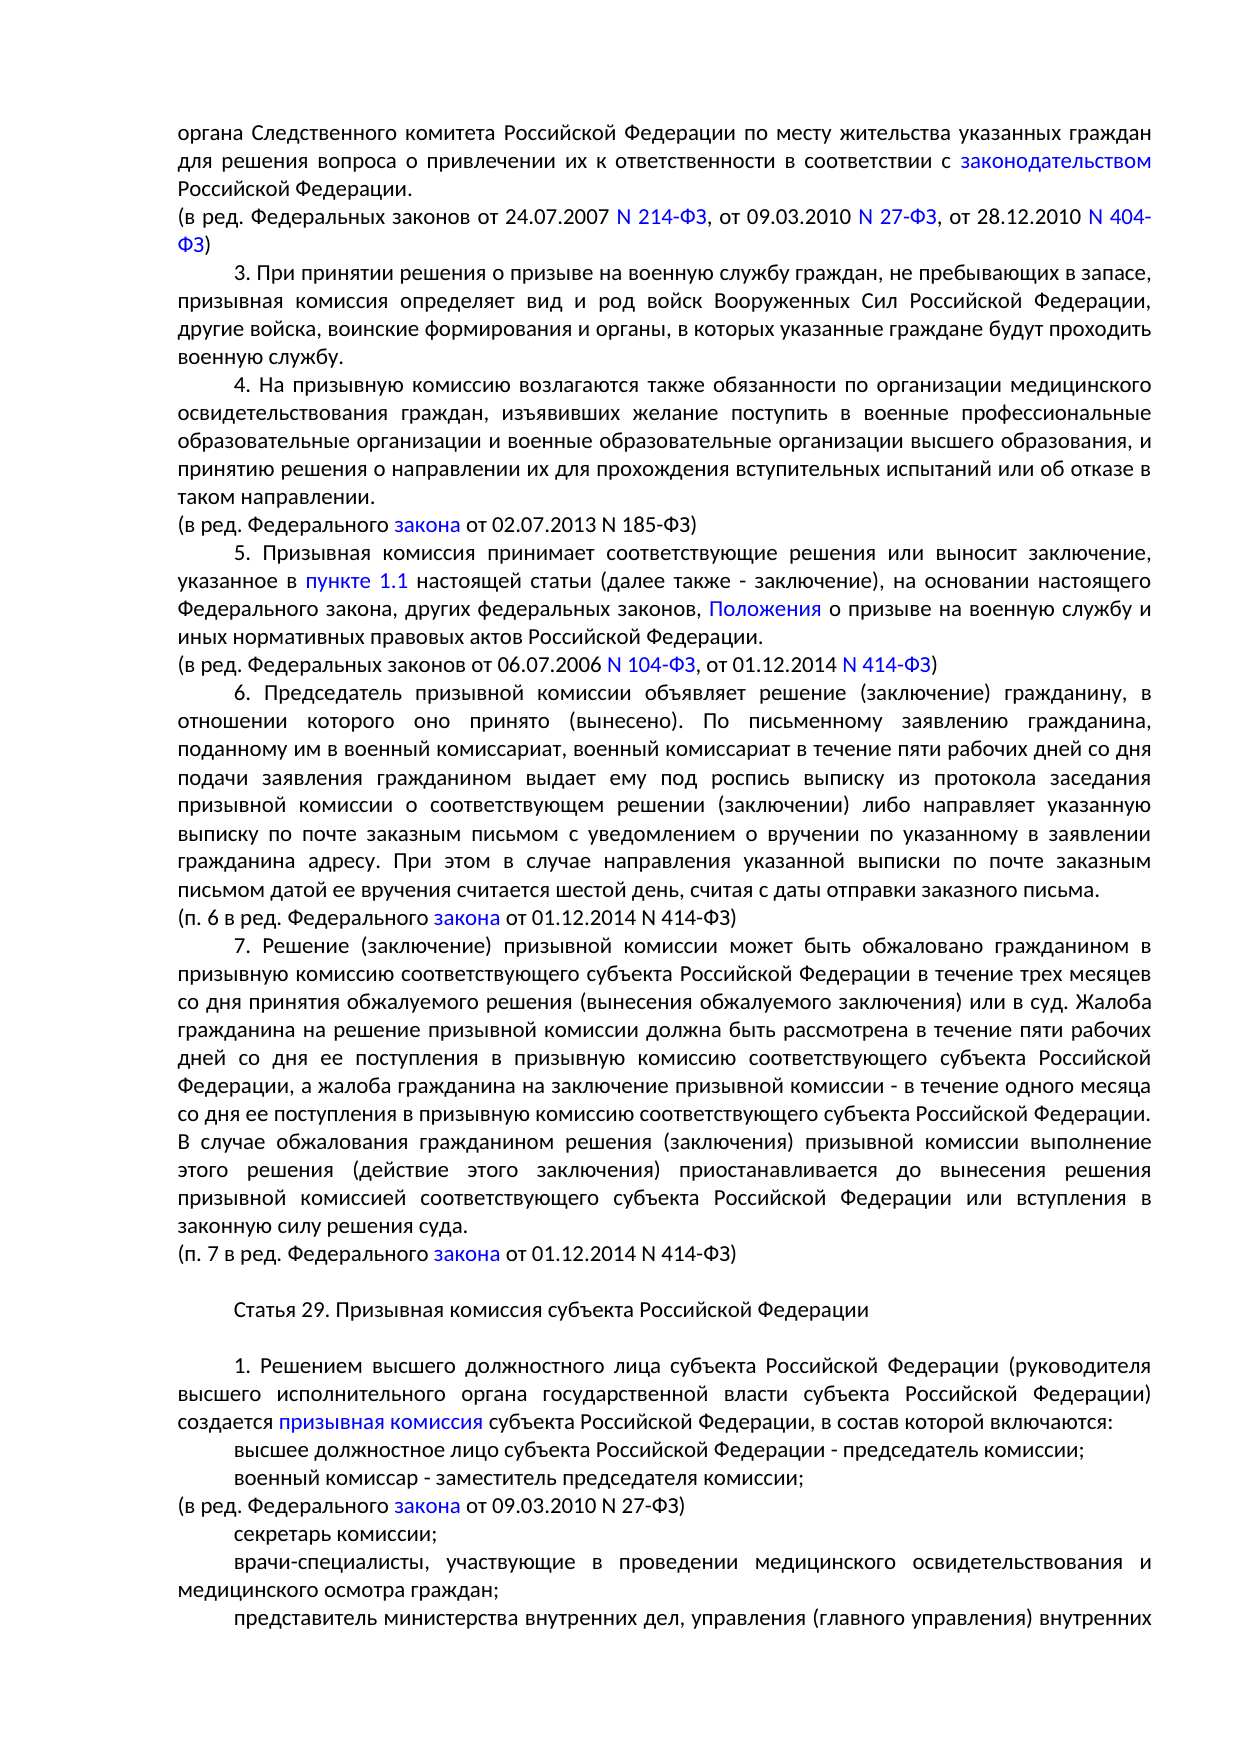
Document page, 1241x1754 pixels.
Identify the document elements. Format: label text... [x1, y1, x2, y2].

text 3. При принятии решения о призыве на военную службу граждан, не пребывающих в запасе, призывная комиссия определяет вид и род войск Вооруженных Сил Российской Федерации, другие войска, воинские формирования и органы, в которых указанные граждане будут проходить военную службу. [177, 258, 1152, 370]
text (в ред. Федерального закона от 09.03.2010 N 27-ФЗ) [177, 1491, 1152, 1519]
text врачи-специалисты, участвующие в проведении медицинского освидетельствования и медицинского осмотра граждан; [177, 1547, 1152, 1603]
text (в ред. Федеральных законов от 24.07.2007 N 214-ФЗ, от 09.03.2010 N 27-ФЗ, от 28.12.2010 N 404-ФЗ) [177, 202, 1152, 258]
text (п. 6 в ред. Федерального закона от 01.12.2014 N 414-ФЗ) [177, 903, 1152, 931]
text военный комиссар - заместитель председателя комиссии; [177, 1463, 1152, 1491]
text высшее должностное лицо субъекта Российской Федерации - председатель комиссии; [177, 1435, 1152, 1463]
text 6. Председатель призывной комиссии объявляет решение (заключение) гражданину, в отношении которого оно принято (вынесено). По письменному заявлению гражданина, поданному им в военный комиссариат, военный комиссариат в течение пяти рабочих дней со дня подачи заявления гражданином выдает ему под роспись выписку из протокола заседания призывной комиссии о соответствующем решении (заключении) либо направляет указанную выписку по почте заказным письмом с уведомлением о вручении по указанному в заявлении гражданина адресу. При этом в случае направления указанной выписки по почте заказным письмом датой ее вручения считается шестой день, считая с даты отправки заказного письма. [177, 678, 1152, 903]
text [177, 1603, 1152, 1631]
text 5. Призывная комиссия принимает соответствующие решения или выносит заключение, указанное в пункте 1.1 настоящей статьи (далее также - заключение), на основании настоящего Федерального закона, других федеральных законов, Положения о призыве на военную службу и иных нормативных правовых актов Российской Федерации. [177, 538, 1152, 651]
text Статья 29. Призывная комиссия субъекта Российской Федерации [177, 1295, 1152, 1323]
text (п. 7 в ред. Федерального закона от 01.12.2014 N 414-ФЗ) [177, 1239, 1152, 1267]
text секретарь комиссии; [177, 1519, 1152, 1547]
text (в ред. Федерального закона от 02.07.2013 N 185-ФЗ) [177, 510, 1152, 538]
text 4. На призывную комиссию возлагаются также обязанности по организации медицинского освидетельствования граждан, изъявивших желание поступить в военные профессиональные образовательные организации и военные образовательные организации высшего образования, и принятию решения о направлении их для прохождения вступительных испытаний или об отказе в таком направлении. [177, 370, 1152, 510]
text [177, 118, 1152, 202]
text (в ред. Федеральных законов от 06.07.2006 N 104-ФЗ, от 01.12.2014 N 414-ФЗ) [177, 651, 1152, 678]
text 7. Решение (заключение) призывной комиссии может быть обжаловано гражданином в призывную комиссию соответствующего субъекта Российской Федерации в течение трех месяцев со дня принятия обжалуемого решения (вынесения обжалуемого заключения) или в суд. Жалоба гражданина на решение призывной комиссии должна быть рассмотрена в течение пяти рабочих дней со дня ее поступления в призывную комиссию соответствующего субъекта Российской Федерации, а жалоба гражданина на заключение призывной комиссии - в течение одного месяца со дня ее поступления в призывную комиссию соответствующего субъекта Российской Федерации. В случае обжалования гражданином решения (заключения) призывной комиссии выполнение этого решения (действие этого заключения) приостанавливается до вынесения решения призывной комиссией соответствующего субъекта Российской Федерации или вступления в законную силу решения суда. [177, 931, 1152, 1239]
text 1. Решением высшего должностного лица субъекта Российской Федерации (руководителя высшего исполнительного органа государственной власти субъекта Российской Федерации) создается призывная комиссия субъекта Российской Федерации, в состав которой включаются: [177, 1351, 1152, 1435]
